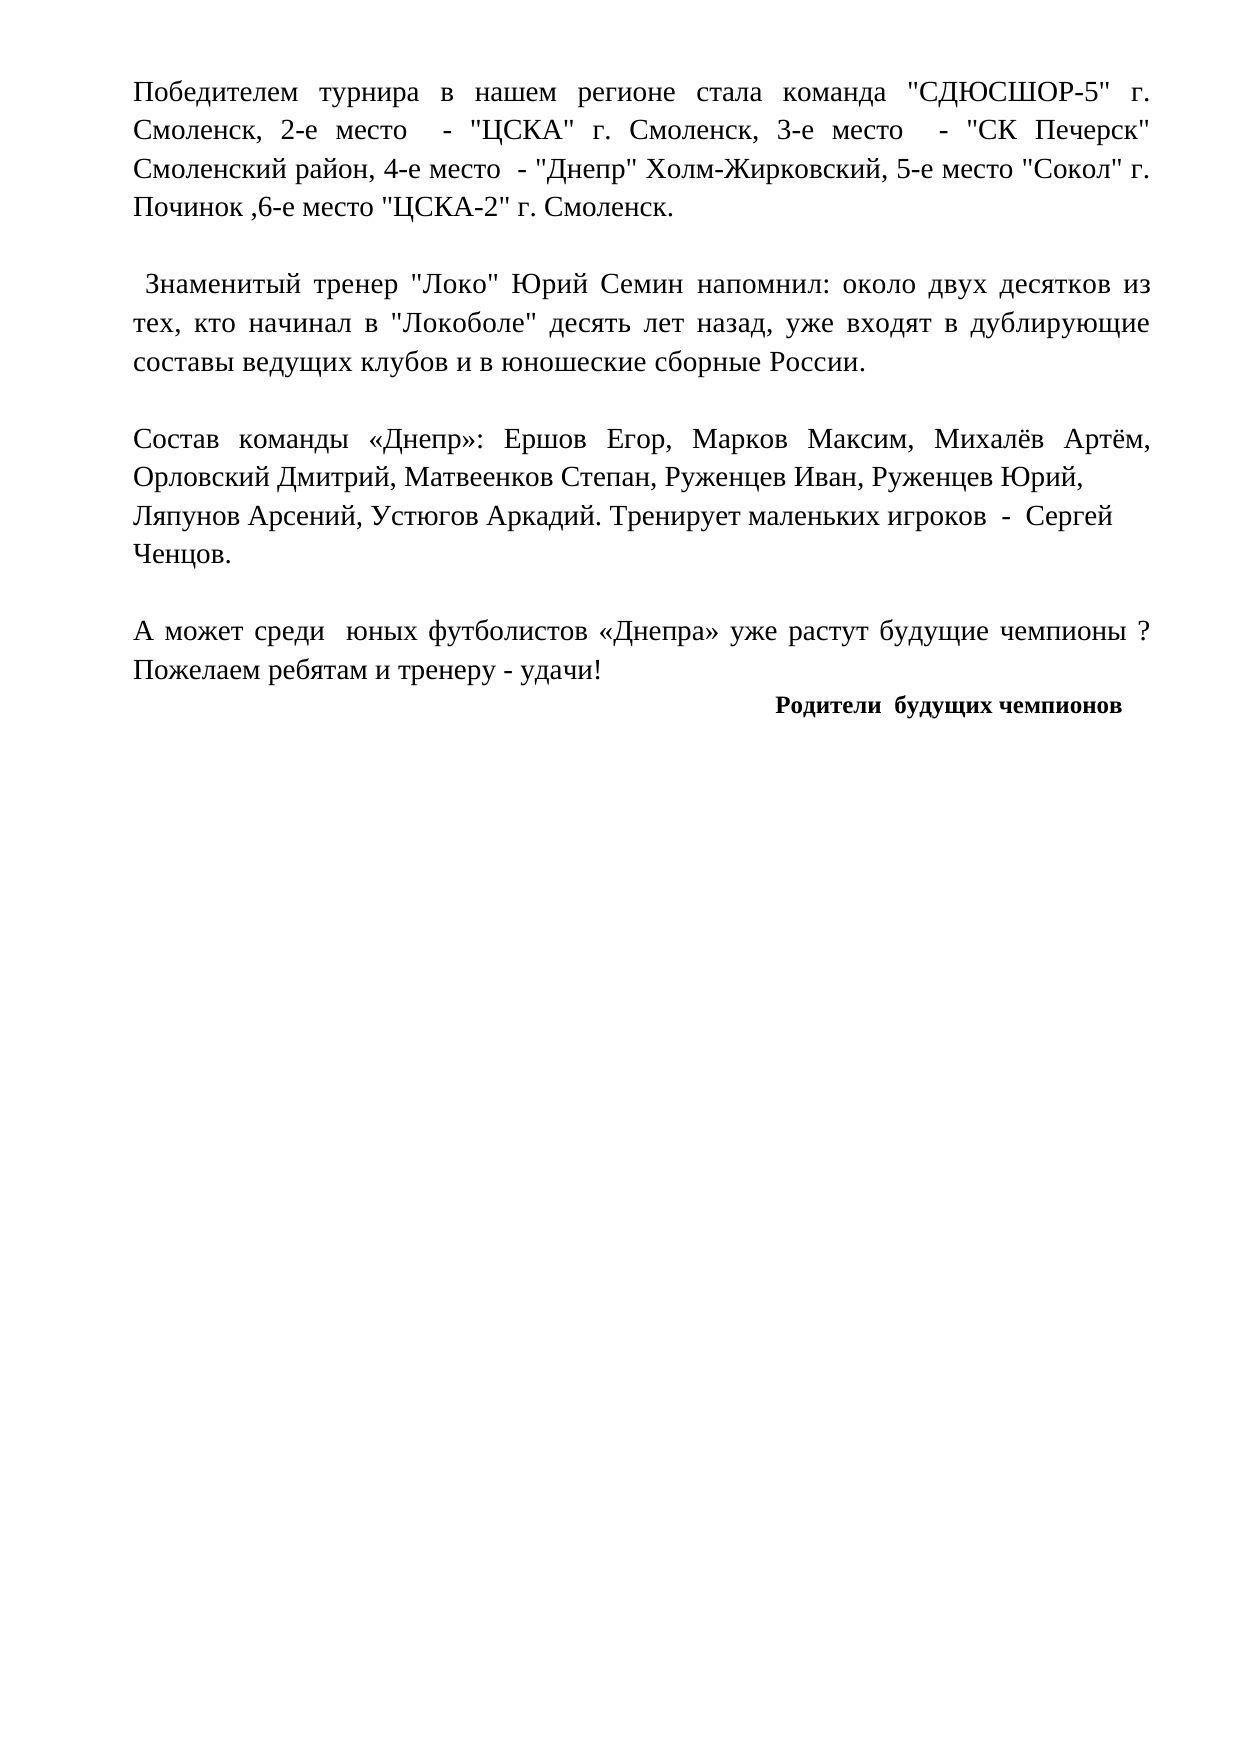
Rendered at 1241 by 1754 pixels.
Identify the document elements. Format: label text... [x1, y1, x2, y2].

text Состав команды «Днепр»: Ершов Егор, Марков Максим, Михалёв Артём, Орловский Дмитрий, Матвеенков Степан, Руженцев Иван, Руженцев Юрий, [133, 421, 1152, 493]
text Ляпунов Арсений, Устюгов Аркадий. Тренирует маленьких игроков - Сергей Ченцов. [133, 498, 1152, 570]
text Родители будущих чемпионов [133, 691, 1152, 719]
text Победителем турнира в нашем регионе стала команда "СДЮСШОР-5" г. Смоленск, 2-е место - "ЦСКА" г. Смоленск, 3-е место - "СК Печерск" Смоленский район, 4-е место - "Днепр" Холм-Жирковский, 5-е место "Сокол" г. Починок ,6-е место "ЦСКА-2" г. Смоленск. [133, 74, 1152, 223]
text А может среди юных футболистов «Днепра» уже растут будущие чемпионы ? Пожелаем ребятам и тренеру - удачи! [133, 613, 1152, 686]
text Знаменитый тренер "Локо" Юрий Семин напомнил: около двух десятков из тех, кто начинал в "Локоболе" десять лет назад, уже входят в дублирующие составы ведущих клубов и в юношеские сборные России. [133, 267, 1152, 377]
